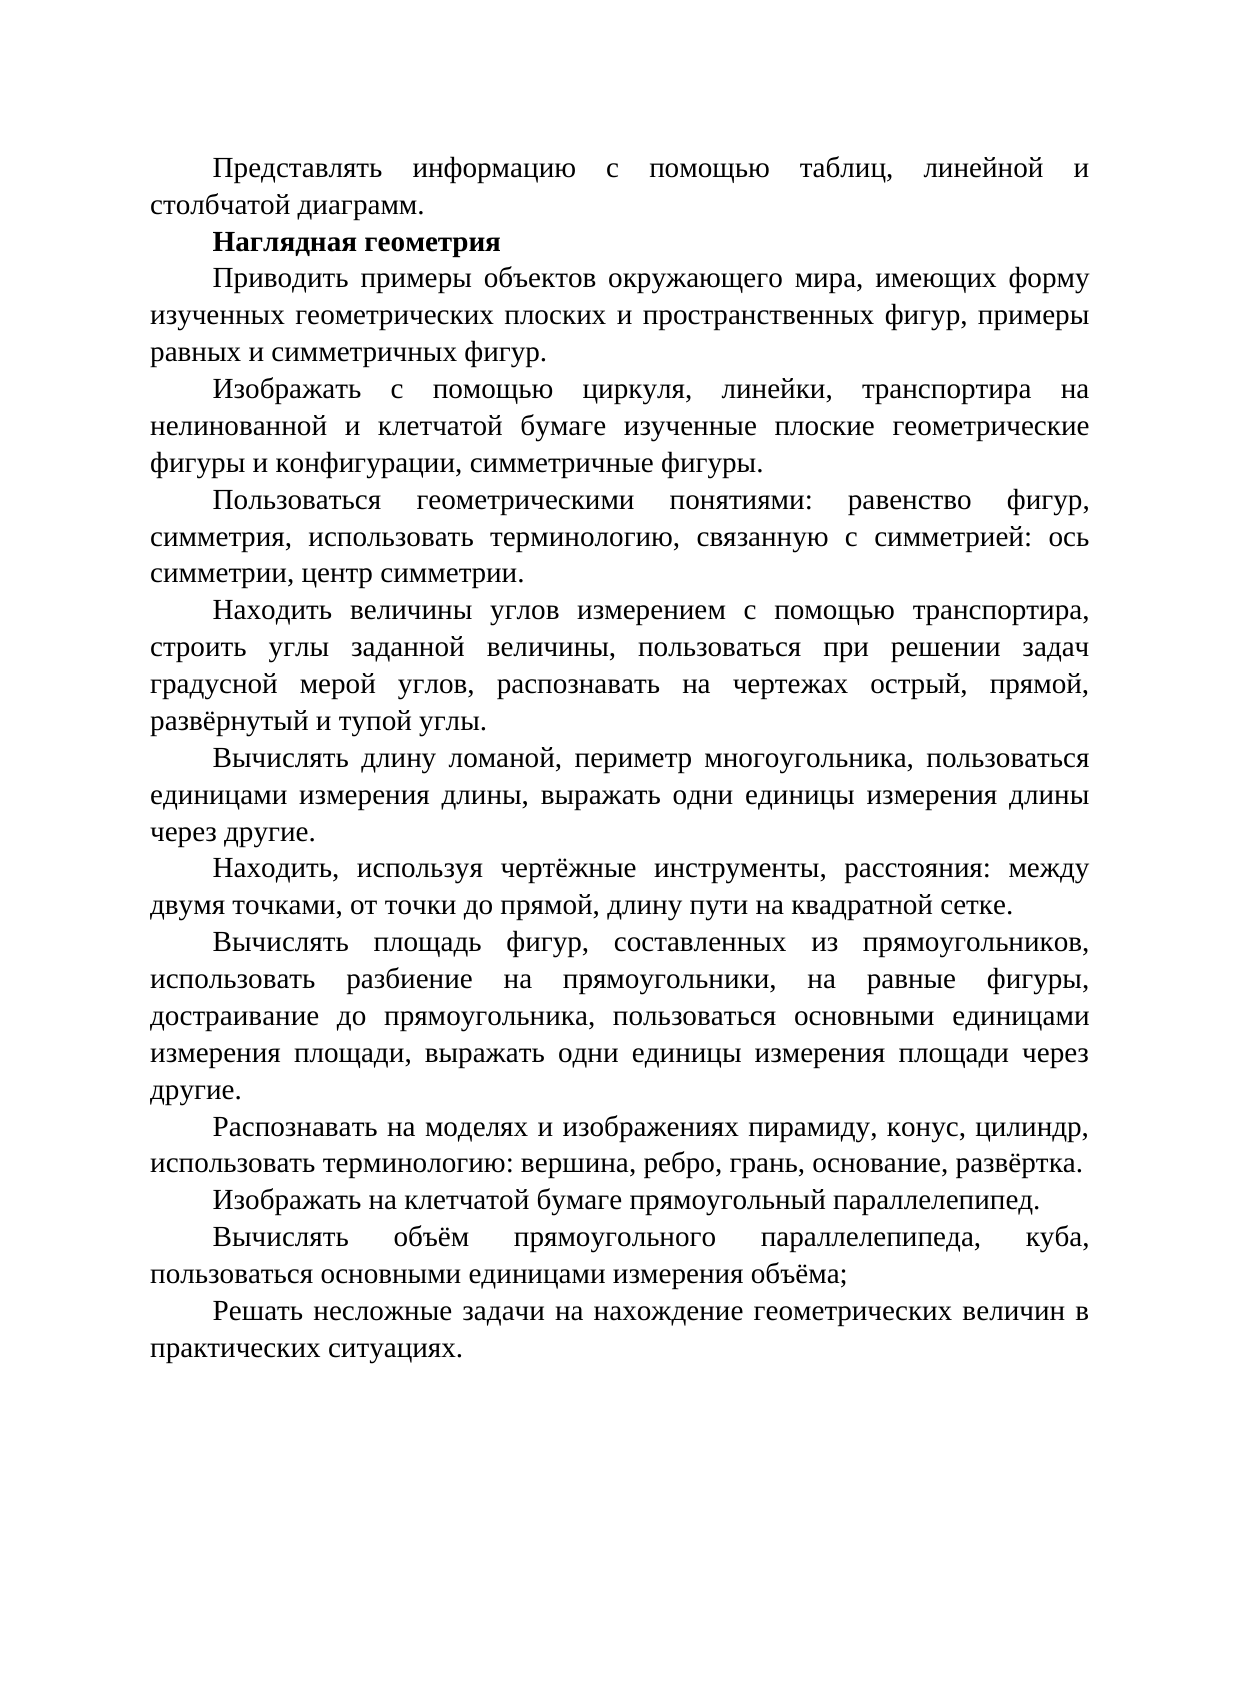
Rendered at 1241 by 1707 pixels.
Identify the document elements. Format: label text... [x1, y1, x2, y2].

text Вычислять объём прямоугольного параллелепипеда, куба, пользоваться основными единицами измерения объёма; [150, 1219, 1090, 1290]
text Решать несложные задачи на нахождение геометрических величин в практических ситуациях. [150, 1293, 1090, 1363]
text Представлять информацию с помощью таблиц, линейной и столбчатой диаграмм. [150, 150, 1090, 220]
text Изображать с помощью циркуля, линейки, транспортира на нелинованной и клетчатой бумаге изученные плоские геометрические фигуры и конфигурации, симметричные фигуры. [150, 371, 1090, 478]
text Вычислять площадь фигур, составленных из прямоугольников, использовать разбиение на прямоугольники, на равные фигуры, достраивание до прямоугольника, пользоваться основными единицами измерения площади, выражать одни единицы измерения площади через другие. [150, 924, 1090, 1105]
text Изображать на клетчатой бумаге прямоугольный параллелепипед. [150, 1182, 1090, 1216]
text Вычислять длину ломаной, периметр многоугольника, пользоваться единицами измерения длины, выражать одни единицы измерения длины через другие. [150, 740, 1090, 847]
text Находить, используя чертёжные инструменты, расстояния: между двумя точками, от точки до прямой, длину пути на квадратной сетке. [150, 851, 1090, 921]
text Пользоваться геометрическими понятиями: равенство фигур, симметрия, использовать терминологию, связанную с симметрией: ось симметрии, центр симметрии. [150, 482, 1090, 589]
text Наглядная геометрия [150, 224, 1090, 257]
text Приводить примеры объектов окружающего мира, имеющих форму изученных геометрических плоских и пространственных фигур, примеры равных и симметричных фигур. [150, 261, 1090, 368]
text Находить величины углов измерением с помощью транспортира, строить углы заданной величины, пользоваться при решении задач градусной мерой углов, распознавать на чертежах острый, прямой, развёрнутый и тупой углы. [150, 592, 1090, 737]
text Распознавать на моделях и изображениях пирамиду, конус, цилиндр, использовать терминологию: вершина, ребро, грань, основание, развёртка. [150, 1109, 1090, 1179]
